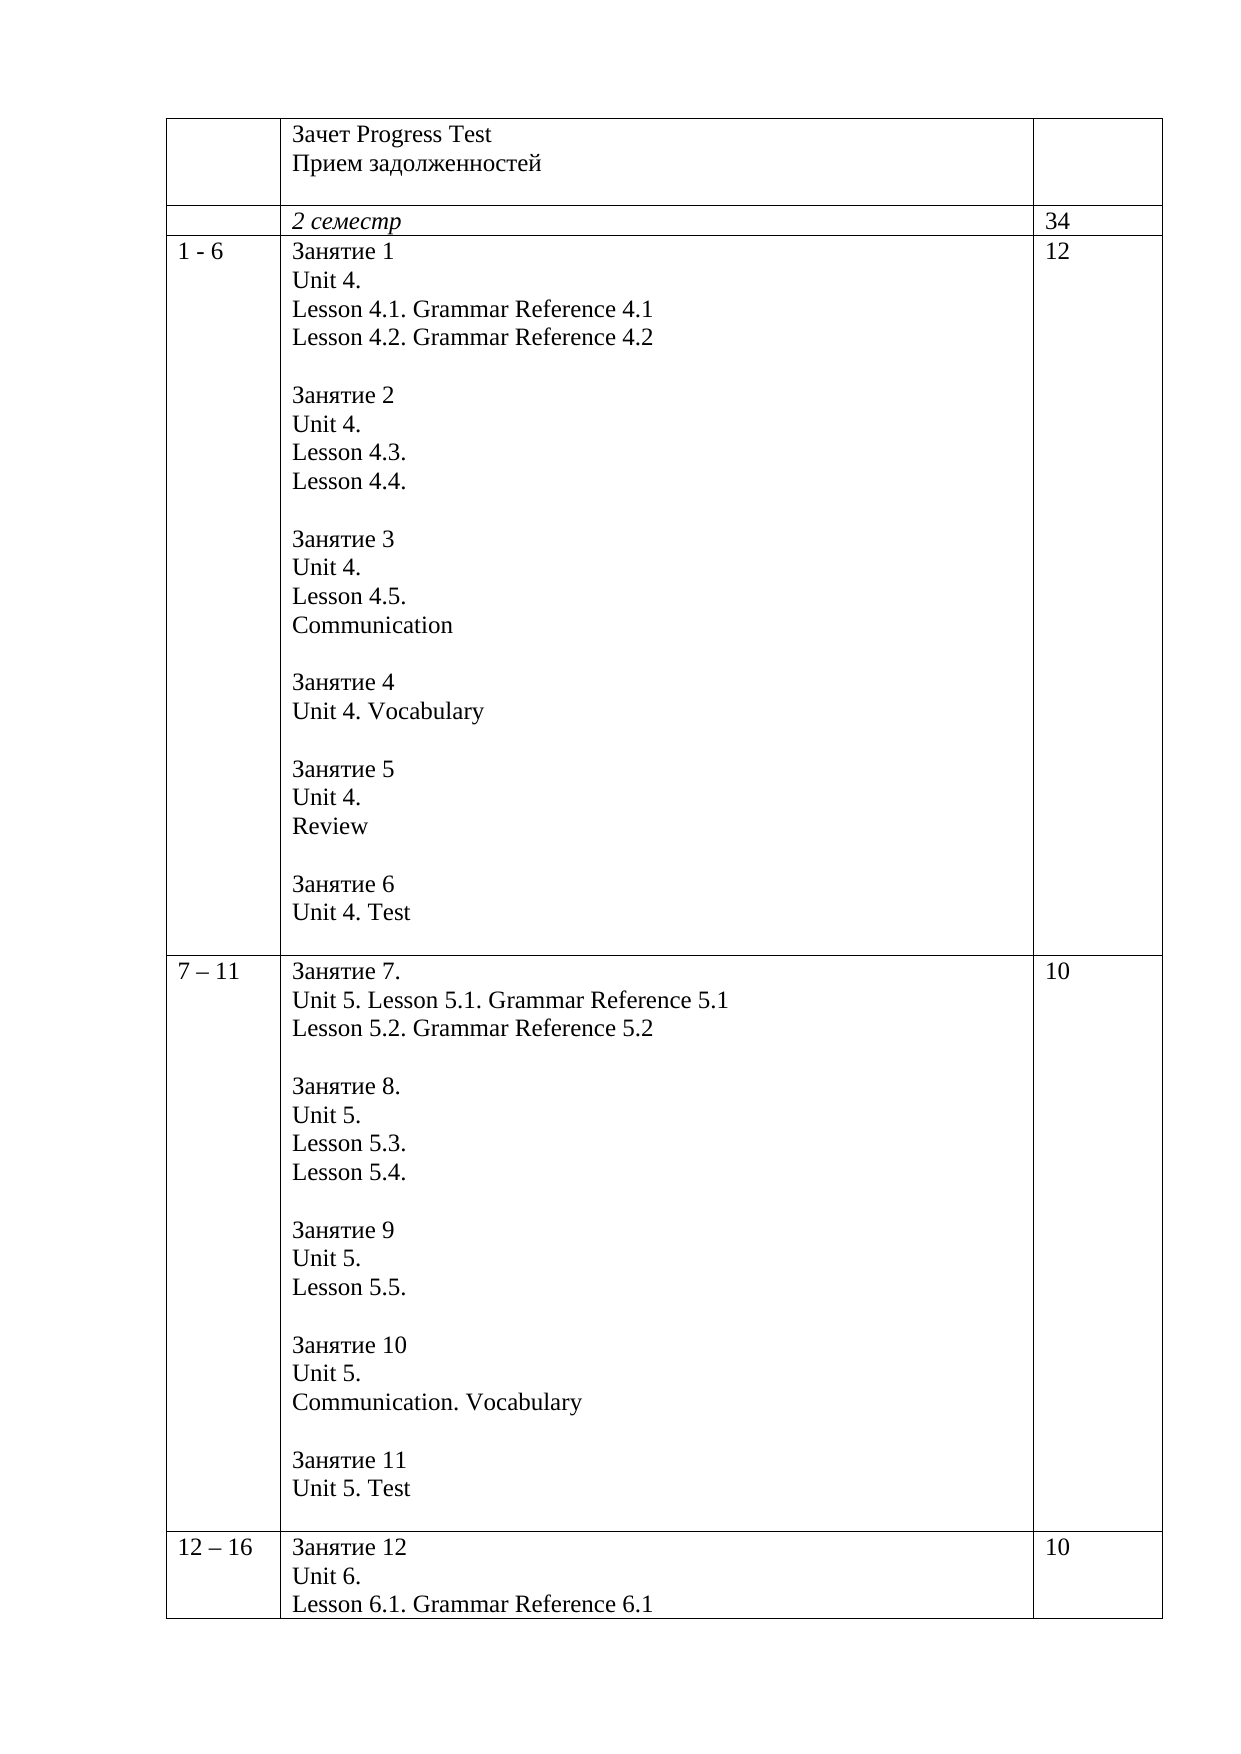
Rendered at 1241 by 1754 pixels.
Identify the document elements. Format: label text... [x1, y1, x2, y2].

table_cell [281, 119, 1033, 205]
table_cell Занятие 7. Unit 5. Lesson 5.1. Grammar Reference 5.1 Lesson 5.2. Grammar Reference 5.2 Занятие 8. Unit 5. Lesson 5.3. Lesson 5.4. Занятие 9 Unit 5. Lesson 5.5. Занятие 10 Unit 5. Communication. Vocabulary Занятие 11 Unit 5. Test [281, 956, 1033, 1531]
table_cell 10 [1034, 1532, 1162, 1618]
table_cell 12 – 16 [167, 1532, 280, 1618]
table_cell 12 [1034, 236, 1162, 955]
table_cell 10 [1034, 956, 1162, 1531]
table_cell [281, 1532, 1033, 1618]
table_cell 17 [167, 119, 280, 205]
table_cell 2 [1034, 119, 1162, 205]
table_cell 2 семестр [281, 206, 1033, 235]
table_cell [167, 206, 280, 235]
table_cell 7 – 11 [167, 956, 280, 1531]
table_cell Занятие 1 Unit 4. Lesson 4.1. Grammar Reference 4.1 Lesson 4.2. Grammar Reference 4.2 Занятие 2 Unit 4. Lesson 4.3. Lesson 4.4. Занятие 3 Unit 4. Lesson 4.5. Communication Занятие 4 Unit 4. Vocabulary Занятие 5 Unit 4. Review Занятие 6 Unit 4. Test [281, 236, 1033, 955]
table_cell 34 [1034, 206, 1162, 235]
table_cell 1 - 6 [167, 236, 280, 955]
